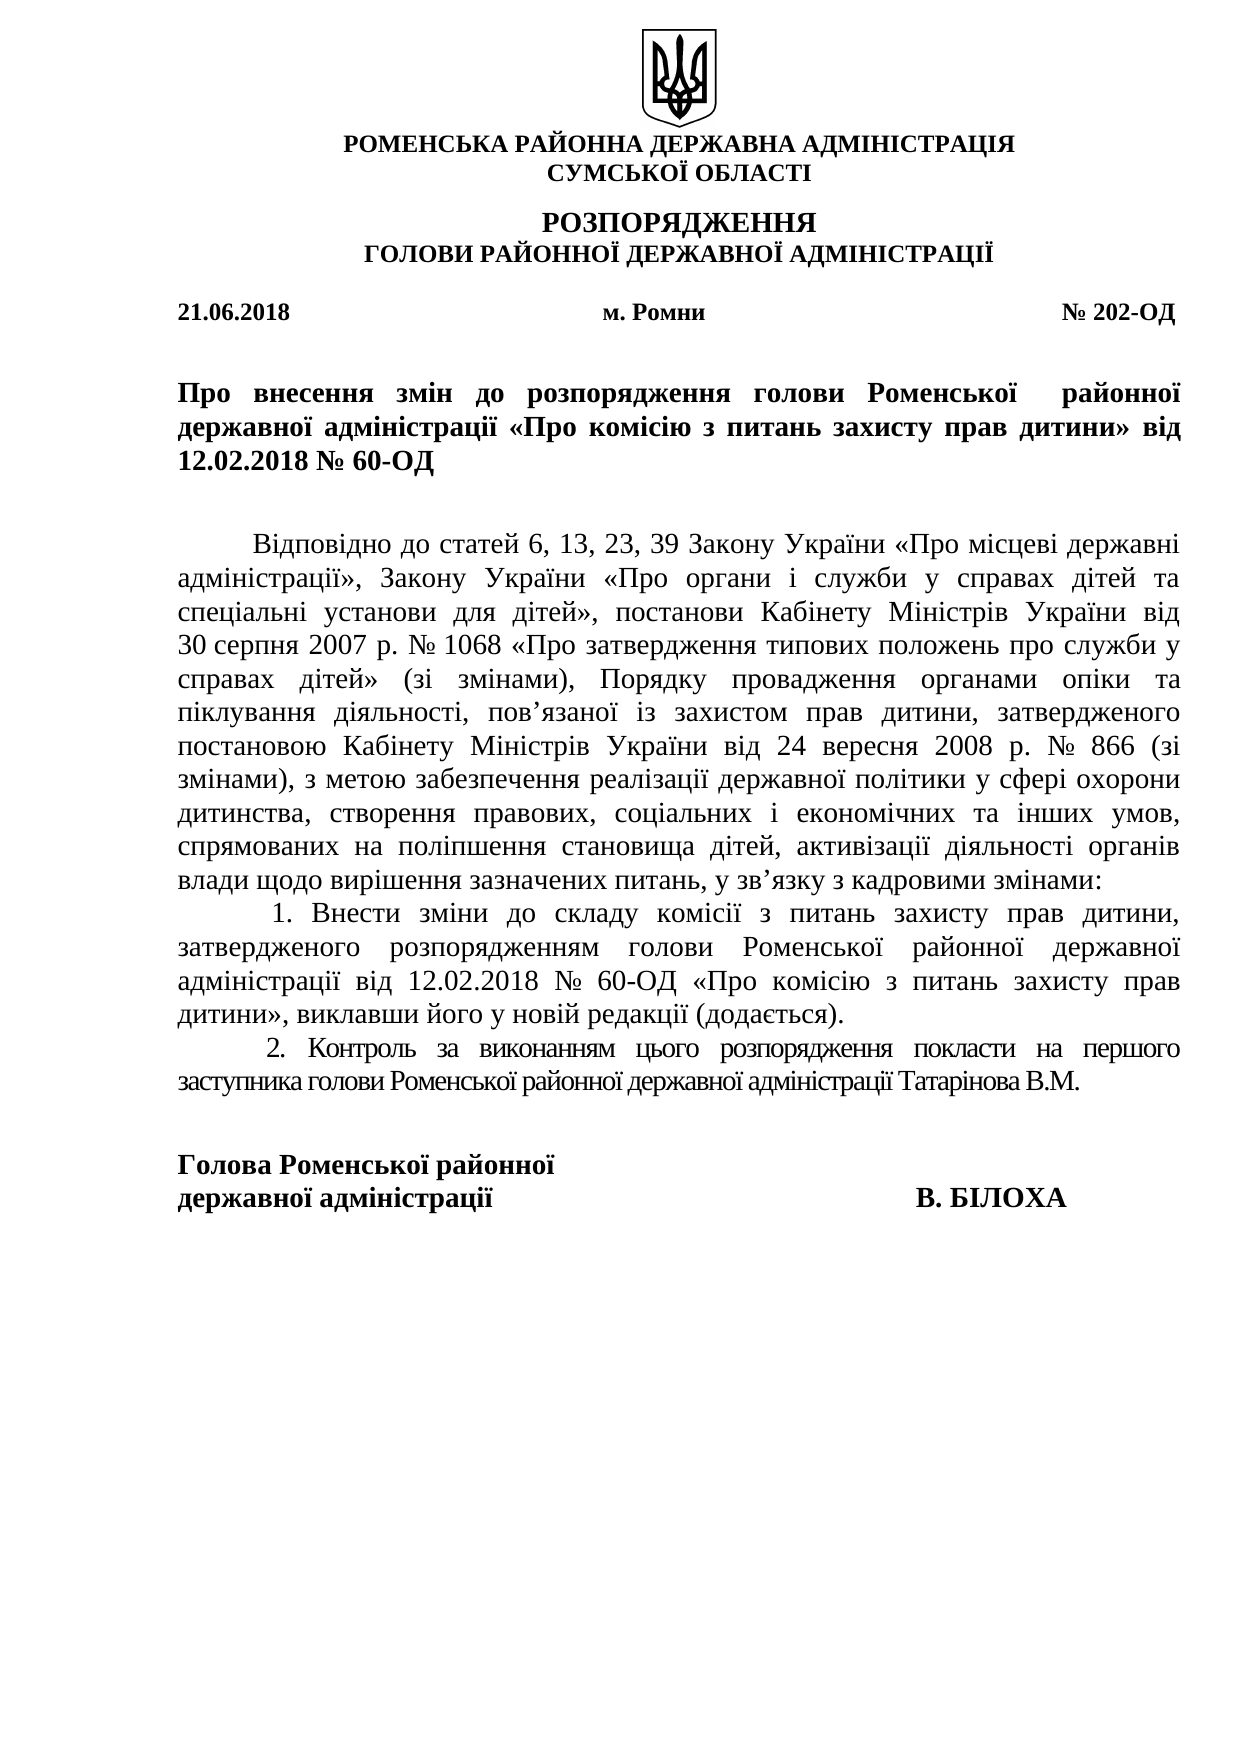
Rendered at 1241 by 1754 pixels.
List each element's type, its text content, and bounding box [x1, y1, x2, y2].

text державної адміністрації В. БІЛОХА [177, 1181, 1181, 1214]
text РОМЕНСЬКА РАЙОННА ДЕРЖАВНА АДМІНІСТРАЦІЯ [177, 129, 1181, 158]
picture [641, 29, 717, 129]
text СУМСЬКОЇ ОБЛАСТІ [177, 158, 1181, 186]
text ГОЛОВИ РАЙОННОЇ ДЕРЖАВНОЇ АДМІНІСТРАЦІЇ [177, 239, 1181, 268]
text РОЗПОРЯДЖЕННЯ [177, 206, 1181, 239]
text 1. Внести зміни до складу комісії з питань захисту прав дитини, затвердженого розпорядженням голови Роменської районної державної адміністрації від 12.02.2018 № 60-ОД «Про комісію з питань захисту прав дитини», виклавши його у новій редакції (додається). [177, 896, 1181, 1030]
text Про внесення змін до розпорядження голови Роменської районної державної адміністрації «Про комісію з питань захисту прав дитини» від 12.02.2018 № 60-ОД [177, 376, 1181, 476]
text Голова Роменської районної [177, 1147, 1181, 1181]
text 2. Контроль за виконанням цього розпорядження покласти на першого заступника голови Роменської районної державної адміністрації Татарінова В.М. [177, 1030, 1181, 1097]
text 21.06.2018 м. Ромни № 202-ОД [177, 297, 1181, 325]
text Відповідно до статей 6, 13, 23, 39 Закону України «Про місцеві державні адміністрації», Закону України «Про органи і служби у справах дітей та спеціальні установи для дітей», постанови Кабінету Міністрів України від 30 серпня 2007 р. № 1068 «Про затвердження типових положень про служби у справах дітей» (зі змінами), Порядку провадження органами опіки та піклування діяльності, пов’язаної із захистом прав дитини, затвердженого постановою Кабінету Міністрів України від 24 вересня 2008 р. № 866 (зі змінами), з метою забезпечення реалізації державної політики у сфері охорони дитинства, створення правових, соціальних і економічних та інших умов, спрямованих на поліпшення становища дітей, активізації діяльності органів влади щодо вирішення зазначених питань, у зв’язку з кадровими змінами: [177, 527, 1181, 896]
